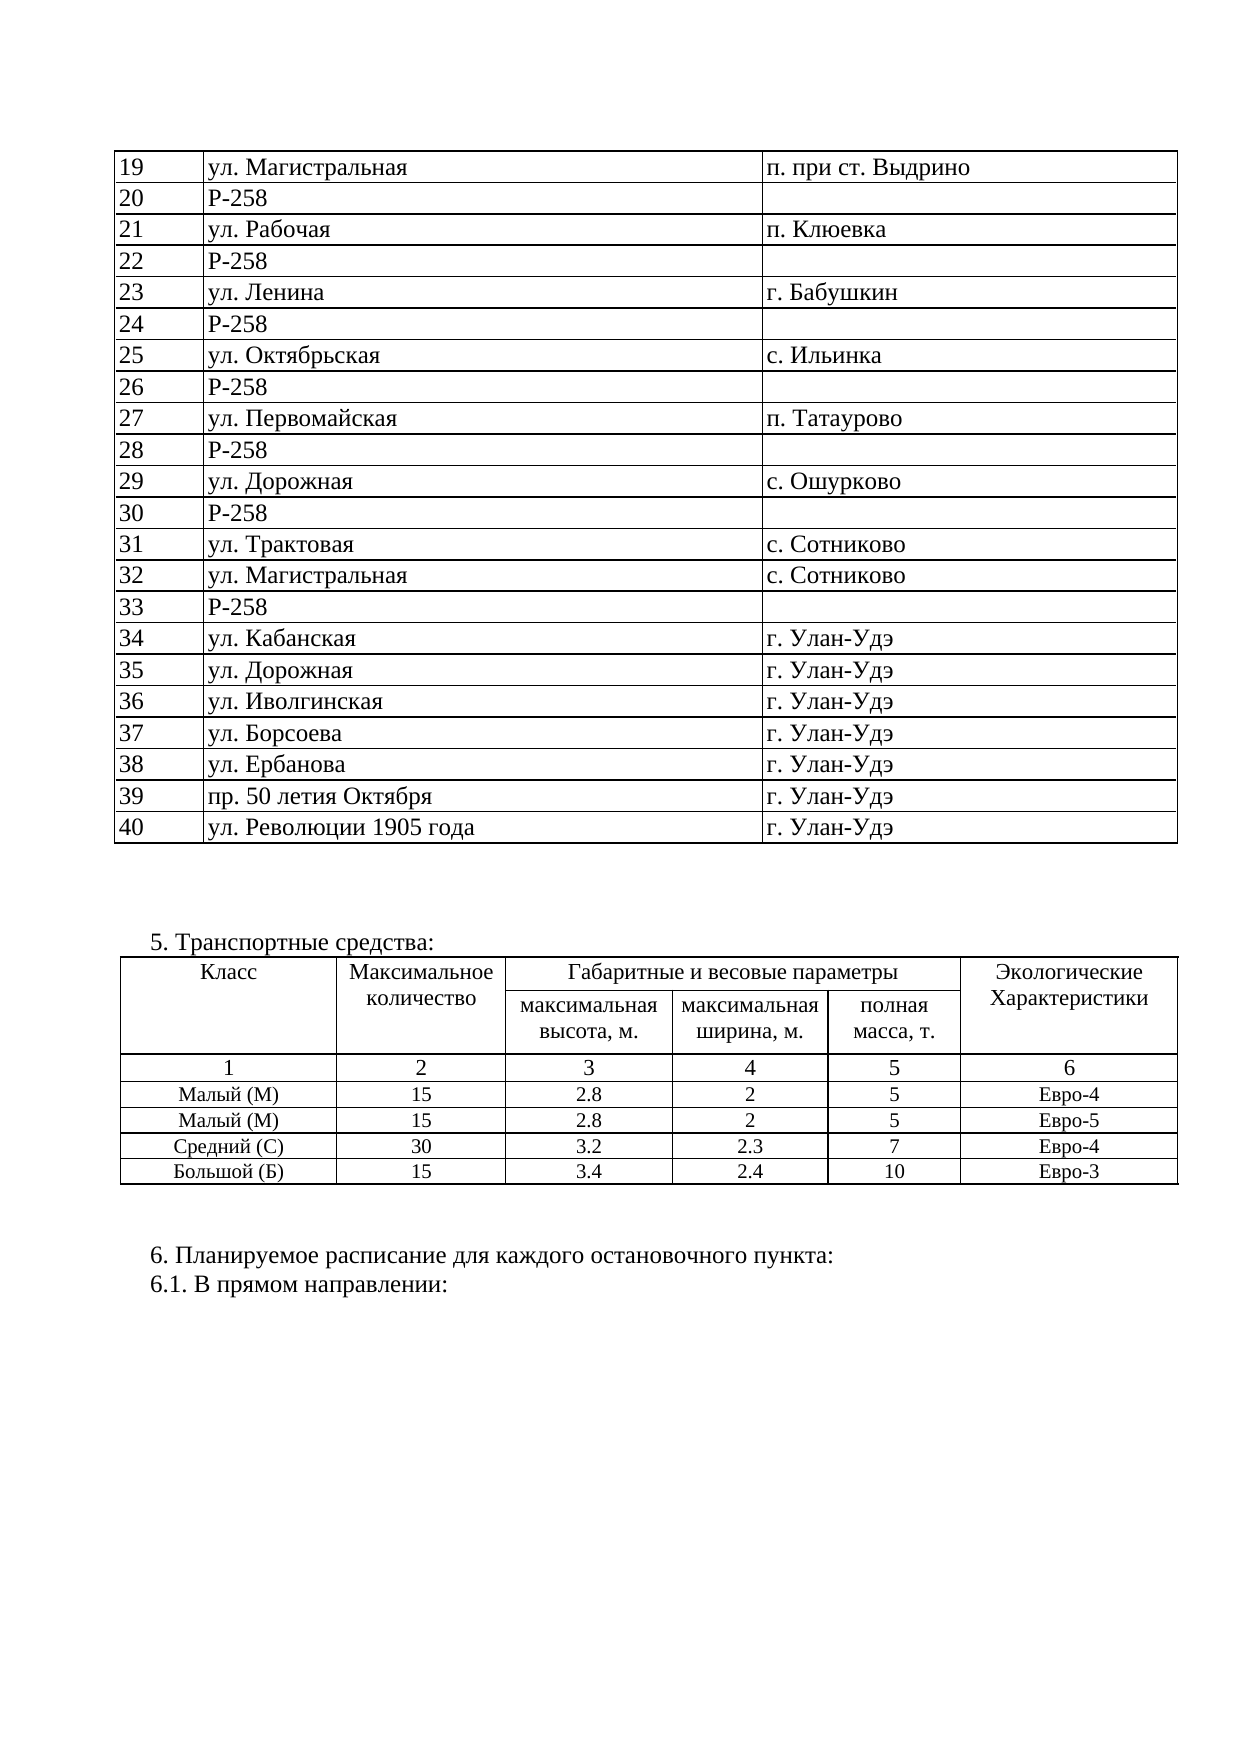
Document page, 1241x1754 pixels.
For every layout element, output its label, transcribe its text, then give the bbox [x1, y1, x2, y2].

text 6. Планируемое расписание для каждого остановочного пункта: [150, 1240, 1090, 1269]
table_cell 22 [115, 245, 203, 276]
table_cell ул. Первомайская [204, 403, 762, 433]
table_cell ул. Рабочая [204, 215, 762, 244]
table_cell ул. Трактовая [204, 529, 762, 559]
table_cell с. Ошурково [763, 465, 1177, 496]
table_cell г. Улан-Удэ [763, 748, 1177, 779]
table_cell [763, 590, 1177, 622]
table_cell г. Улан-Удэ [763, 685, 1177, 716]
table_cell ул. Магистральная [204, 152, 762, 181]
table_cell 36 [115, 686, 203, 716]
table_cell пр. 50 летия Октября [204, 781, 762, 811]
table_cell 3 [506, 1055, 672, 1081]
table_cell Малый (М) [121, 1082, 336, 1106]
table_header Экологические Характеристики [961, 958, 1177, 1053]
table_cell 2 [673, 1108, 827, 1132]
table_cell п. Клюевка [763, 213, 1177, 244]
table_cell ул. Магистральная [204, 561, 762, 590]
table_cell 3.4 [506, 1159, 672, 1183]
table_cell 15 [337, 1159, 505, 1183]
table_cell [763, 370, 1177, 402]
table_cell 40 [115, 812, 203, 842]
table_cell Евро-5 [961, 1108, 1177, 1132]
table_cell 4 [673, 1055, 827, 1081]
table_cell 1 [121, 1055, 336, 1081]
table_cell Малый (М) [121, 1108, 336, 1132]
table_cell ул. Дорожная [204, 655, 762, 685]
table_cell п. Татаурово [763, 402, 1177, 433]
table_cell 35 [115, 654, 203, 685]
table_cell 27 [115, 403, 203, 433]
table_cell 7 [829, 1134, 960, 1158]
table_cell Р-258 [204, 435, 762, 464]
table_cell ул. Ербанова [204, 749, 762, 779]
table_cell ул. Ленина [204, 277, 762, 307]
table_cell г. Улан-Удэ [763, 779, 1177, 811]
table_cell 26 [115, 371, 203, 402]
table_cell г. Улан-Удэ [763, 622, 1177, 653]
table_header Класс [121, 958, 336, 1053]
table_cell максимальная высота, м. [506, 991, 672, 1053]
table_cell г. Улан-Удэ [763, 653, 1177, 685]
table_cell ул. Октябрьская [204, 340, 762, 370]
table_cell с. Сотниково [763, 528, 1177, 559]
table_cell 2.8 [506, 1082, 672, 1106]
table_cell п. при ст. Выдрино [763, 152, 1177, 181]
table_cell Евро-3 [961, 1159, 1177, 1183]
table_cell 21 [115, 214, 203, 244]
table_cell 20 [115, 183, 203, 213]
table_cell Р-258 [204, 183, 762, 213]
table_cell 2.8 [506, 1108, 672, 1132]
table_cell полная масса, т. [829, 991, 960, 1053]
table_cell 34 [115, 623, 203, 653]
table_cell 37 [115, 717, 203, 748]
table_cell 25 [115, 340, 203, 370]
table_cell 38 [115, 749, 203, 779]
table_cell 24 [115, 308, 203, 339]
table_cell 19 [115, 152, 203, 181]
table_cell 15 [337, 1108, 505, 1132]
table_cell 23 [115, 277, 203, 307]
table_cell г. Улан-Удэ [763, 811, 1177, 842]
table_cell Р-258 [204, 498, 762, 527]
table_cell [763, 307, 1177, 339]
table_cell 15 [337, 1082, 505, 1106]
table_cell 30 [337, 1134, 505, 1158]
table_cell 33 [115, 591, 203, 622]
table_cell Евро-4 [961, 1082, 1177, 1106]
table_cell [763, 244, 1177, 276]
table_header Максимальное количество [337, 958, 505, 1053]
table_cell Большой (Б) [121, 1159, 336, 1183]
table_cell Р-258 [204, 372, 762, 402]
table_cell г. Бабушкин [763, 276, 1177, 307]
table_cell с. Сотниково [763, 559, 1177, 590]
table_cell 39 [115, 780, 203, 811]
table_cell [763, 496, 1177, 527]
table_cell с. Ильинка [763, 339, 1177, 370]
table_cell ул. Иволгинская [204, 686, 762, 716]
table_cell 5 [829, 1055, 960, 1081]
table_cell 28 [115, 434, 203, 464]
table_cell 2 [337, 1055, 505, 1081]
text 6.1. В прямом направлении: [150, 1269, 1090, 1297]
table_cell 5 [829, 1082, 960, 1106]
table_cell 29 [115, 466, 203, 496]
table_cell 32 [115, 560, 203, 590]
table_cell Евро-4 [961, 1134, 1177, 1158]
table_cell [763, 433, 1177, 464]
table_cell максимальная ширина, м. [673, 991, 827, 1053]
table_cell Р-258 [204, 592, 762, 622]
table_cell г. Улан-Удэ [763, 716, 1177, 748]
table_cell Р-258 [204, 309, 762, 339]
table_cell [763, 181, 1177, 213]
table_cell 31 [115, 529, 203, 559]
table_header Габаритные и весовые параметры [506, 958, 960, 989]
table_cell Средний (С) [121, 1134, 336, 1158]
table_cell 2.4 [673, 1159, 827, 1183]
table_cell 2.3 [673, 1134, 827, 1158]
table_cell ул. Дорожная [204, 466, 762, 496]
table_cell 2 [673, 1082, 827, 1106]
text 5. Транспортные средства: [150, 927, 1090, 956]
table_cell Р-258 [204, 246, 762, 276]
table_cell ул. Революции 1905 года [204, 812, 762, 842]
table_cell ул. Борсоева [204, 718, 762, 748]
table_cell 3.2 [506, 1134, 672, 1158]
table_cell 30 [115, 497, 203, 527]
table_cell ул. Кабанская [204, 623, 762, 653]
table_cell 10 [829, 1159, 960, 1183]
table_cell 6 [961, 1055, 1177, 1081]
table_cell 5 [829, 1108, 960, 1132]
